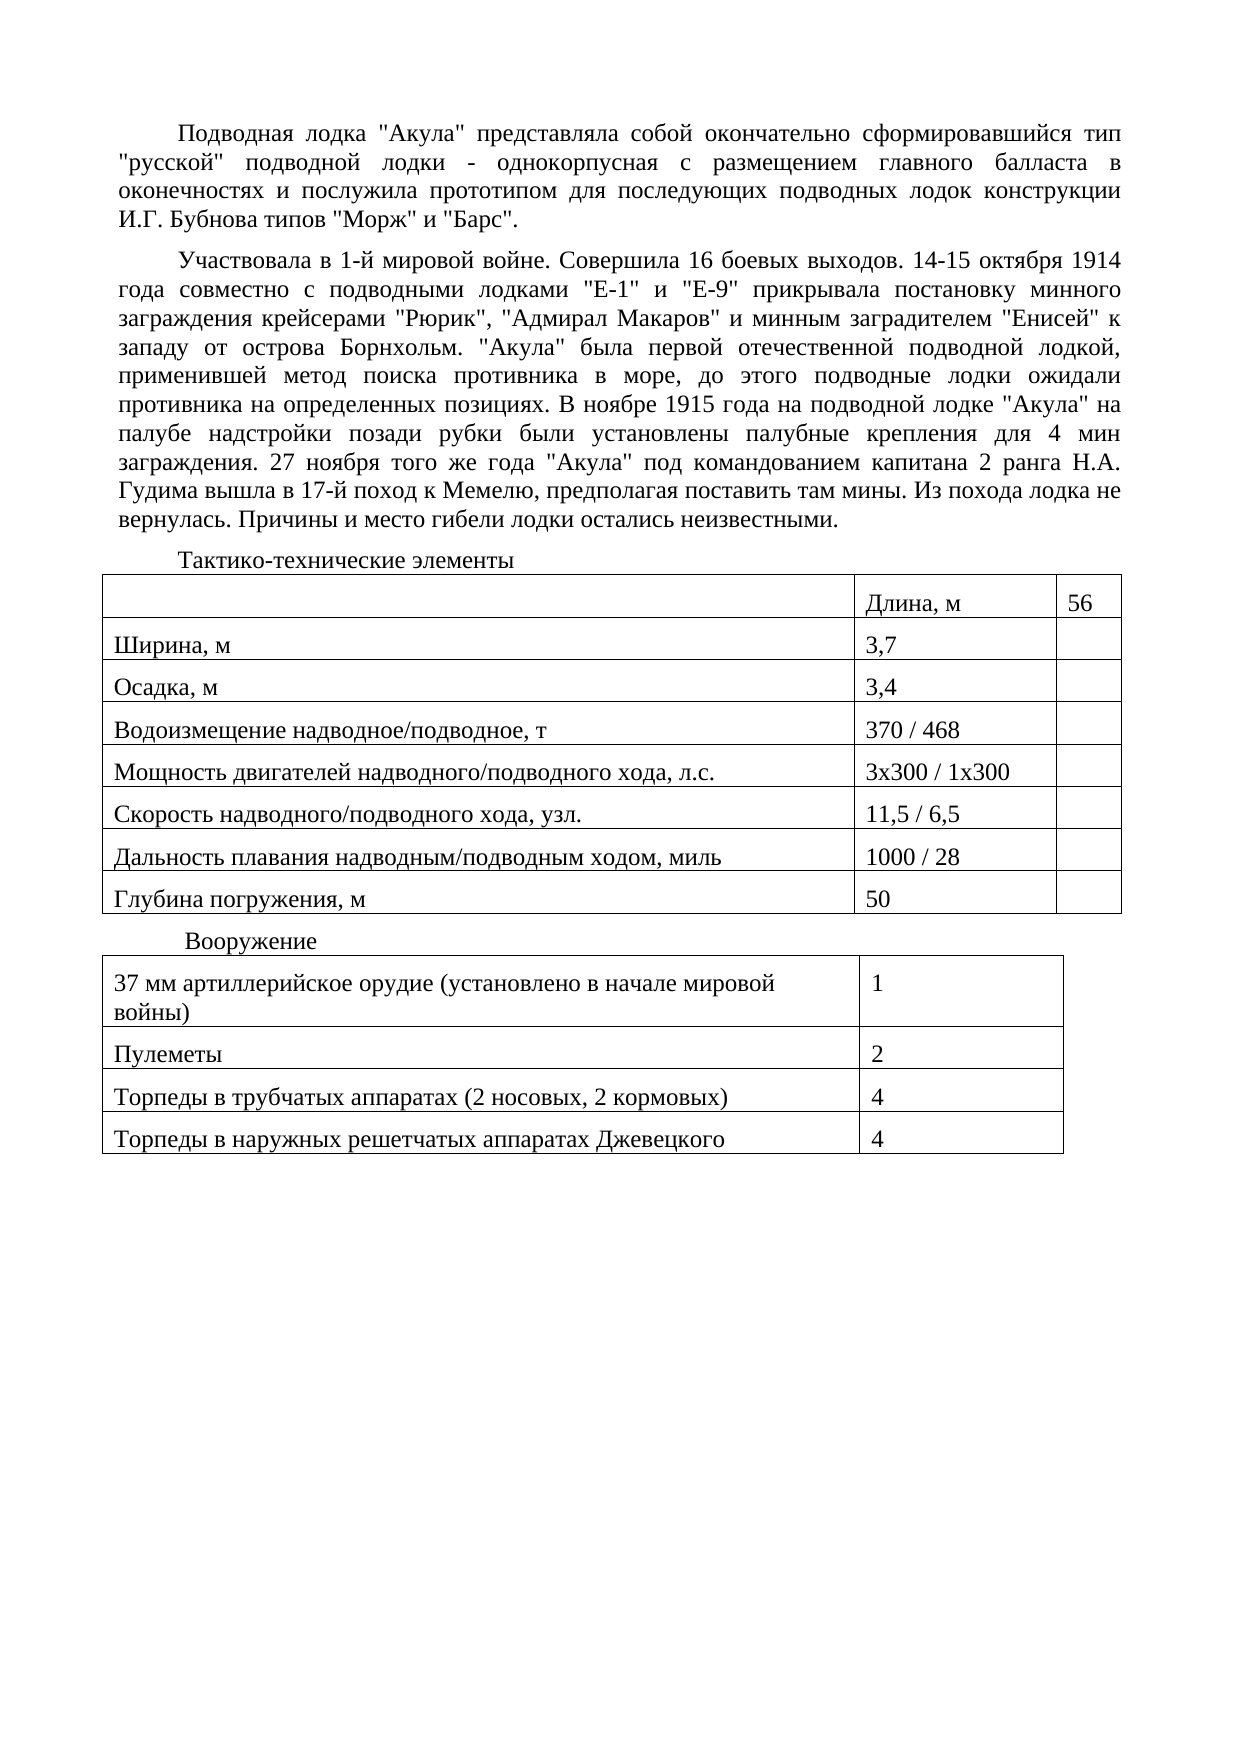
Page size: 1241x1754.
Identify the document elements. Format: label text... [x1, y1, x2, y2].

table_cell Водоизмещение надводное/подводное, т [103, 702, 854, 743]
table_cell Глубина погружения, м [103, 871, 854, 913]
table_cell 3,7 [855, 618, 1056, 659]
table_header 1 [860, 956, 1063, 1026]
table_cell 370 / 468 [855, 702, 1056, 743]
table_cell Ширина, м [103, 618, 854, 659]
table_cell Торпеды в трубчатых аппаратах (2 носовых, 2 кормовых) [103, 1069, 859, 1111]
table_cell 11,5 / 6,5 [855, 787, 1056, 828]
text Тактико-технические элементы [118, 546, 1122, 574]
table_cell [1057, 618, 1121, 659]
table_cell 2 [860, 1027, 1063, 1068]
text Вооружение [125, 926, 1122, 955]
table_cell Торпеды в наружных решетчатых аппаратах Джевецкого [103, 1112, 859, 1153]
table_cell [1057, 871, 1121, 913]
table_header 56 [1057, 575, 1121, 617]
table_header 37 мм артиллерийское орудие (установлено в начале мировой войны) [103, 956, 859, 1026]
table_cell 3х300 / 1х300 [855, 745, 1056, 786]
text Участвовала в 1-й мировой войне. Совершила 16 боевых выходов. 14-15 октября 1914 года совместно с подводными лодками "Е-1" и "Е-9" прикрывала постановку минного заграждения крейсерами "Рюрик", "Адмирал Макаров" и минным заградителем "Енисей" к западу от острова Борнхольм. "Акула" была первой отечественной подводной лодкой, применившей метод поиска противника в море, до этого подводные лодки ожидали противника на определенных позициях. В ноябре 1915 года на подводной лодке "Акула" на палубе надстройки позади рубки были установлены палубные крепления для 4 мин заграждения. 27 ноября того же года "Акула" под командованием капитана 2 ранга Н.А. Гудима вышла в 17-й поход к Мемелю, предполагая поставить там мины. Из похода лодка не вернулась. Причины и место гибели лодки остались неизвестными. [118, 246, 1122, 533]
table_cell Осадка, м [103, 660, 854, 701]
table_cell [1057, 829, 1121, 870]
table_cell [1057, 787, 1121, 828]
table_cell 4 [860, 1069, 1063, 1111]
table_cell Пулеметы [103, 1027, 859, 1068]
text Подводная лодка "Акула" представляла собой окончательно сформировавшийся тип "русской" подводной лодки - однокорпусная с размещением главного балласта в оконечностях и послужила прототипом для последующих подводных лодок конструкции И.Г. Бубнова типов "Морж" и "Барс". [118, 118, 1122, 233]
table_cell 1000 / 28 [855, 829, 1056, 870]
table_cell 50 [855, 871, 1056, 913]
table_cell Дальность плавания надводным/подводным ходом, миль [103, 829, 854, 870]
table_cell Скорость надводного/подводного хода, узл. [103, 787, 854, 828]
table_header Длина, м [855, 575, 1056, 617]
table_cell [1057, 745, 1121, 786]
table_cell Мощность двигателей надводного/подводного хода, л.с. [103, 745, 854, 786]
table_cell [1057, 660, 1121, 701]
table_cell 4 [860, 1112, 1063, 1153]
table_header [103, 575, 854, 617]
table_cell [1057, 702, 1121, 743]
table_cell 3,4 [855, 660, 1056, 701]
